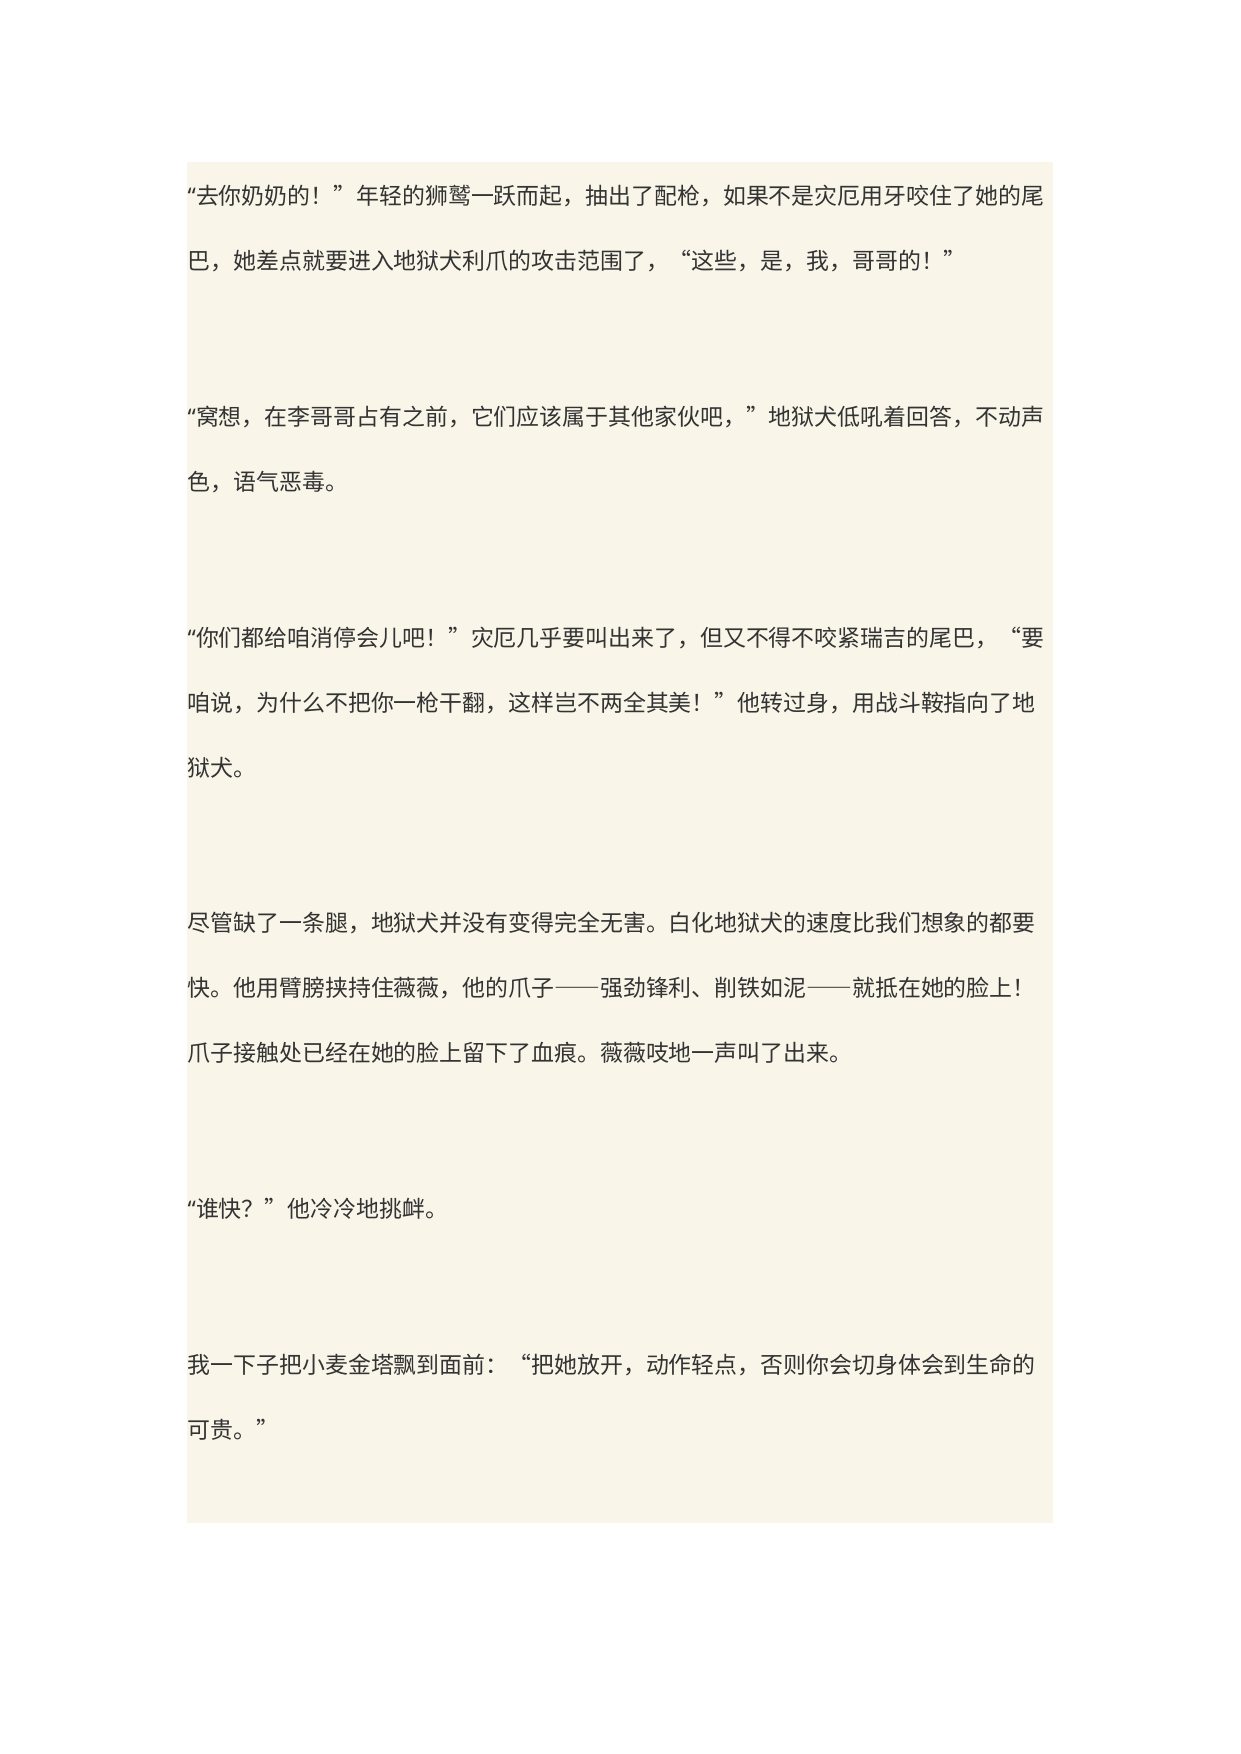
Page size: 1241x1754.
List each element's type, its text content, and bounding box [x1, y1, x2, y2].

text 我一下子把小麦金塔飘到面前：“把她放开，动作轻点，否则你会切身体会到生命的可贵。” [187, 1331, 1053, 1461]
text “你们都给咱消停会儿吧！”灾厄几乎要叫出来了，但又不得不咬紧瑞吉的尾巴，“要咱说，为什么不把你一枪干翻，这样岂不两全其美！”他转过身，用战斗鞍指向了地狱犬。 [187, 604, 1053, 799]
text “谁快？”他冷冷地挑衅。 [187, 1175, 1053, 1240]
text “去你奶奶的！”年轻的狮鹫一跃而起，抽出了配枪，如果不是灾厄用牙咬住了她的尾巴，她差点就要进入地狱犬利爪的攻击范围了，“这些，是，我，哥哥的！” [187, 162, 1053, 292]
text 尽管缺了一条腿，地狱犬并没有变得完全无害。白化地狱犬的速度比我们想象的都要快。他用臂膀挟持住薇薇，他的爪子——强劲锋利、削铁如泥——就抵在她的脸上！爪子接触处已经在她的脸上留下了血痕。薇薇吱地一声叫了出来。 [187, 889, 1053, 1084]
text “窝想，在李哥哥占有之前，它们应该属于其他家伙吧，”地狱犬低吼着回答，不动声色，语气恶毒。 [187, 383, 1053, 513]
